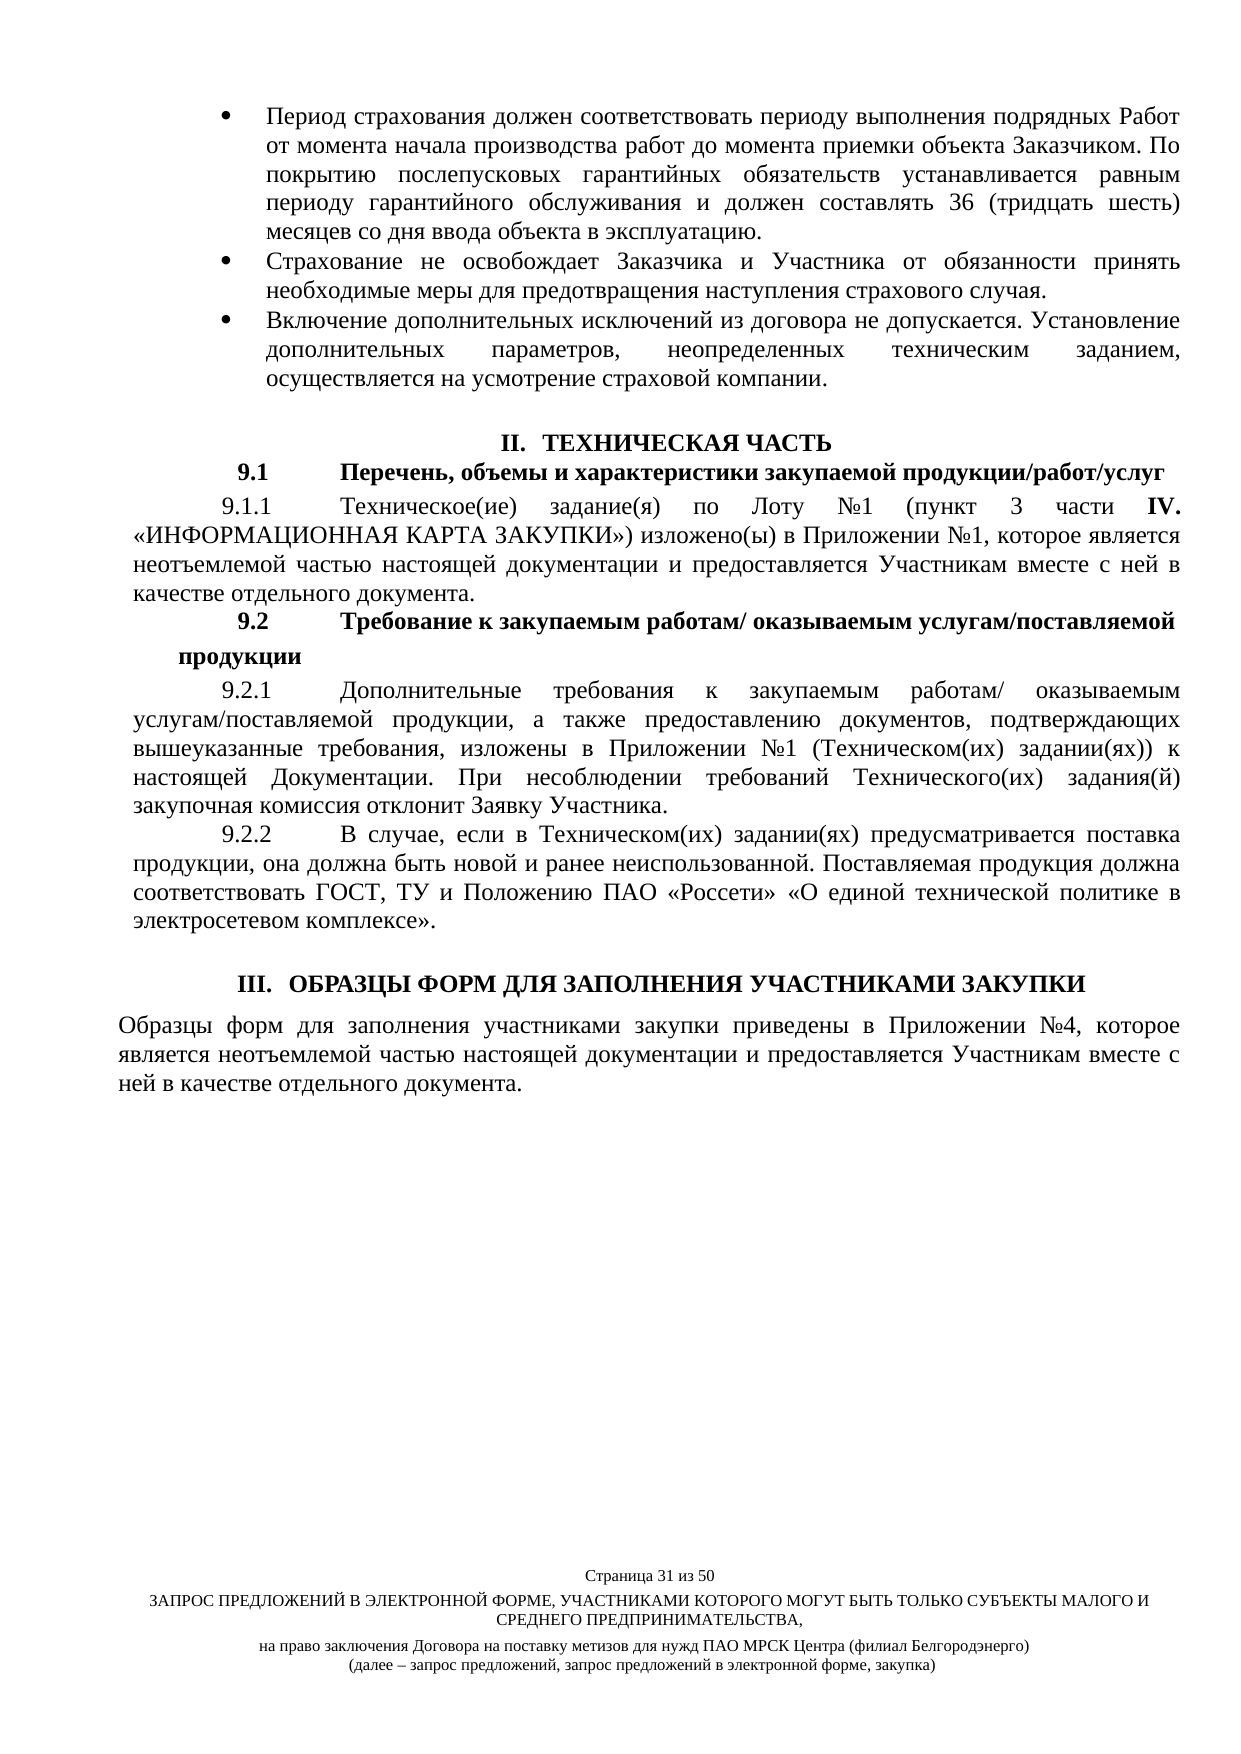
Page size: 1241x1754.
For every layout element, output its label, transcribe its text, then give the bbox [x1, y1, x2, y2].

list Включение дополнительных исключений из договора не допускается. Установление дополнительных параметров, неопределенных техническим заданием, осуществляется на усмотрение страховой компании. [222, 305, 1181, 392]
subtitle Образцы форм для заполнения участниками закупки приведены в Приложении №4, которое является неотъемлемой частью настоящей документации и предоставляется Участникам вместе с ней в качестве отдельного документа. [118, 1010, 1181, 1097]
subtitle ОБРАЗЦЫ ФОРМ ДЛЯ ЗАПОЛНЕНИЯ УЧАСТНИКАМИ ЗАКУПКИ [118, 969, 1181, 998]
subtitle Техническое(ие) задание(я) по Лоту №1 (пункт 3 части IV. «ИНФОРМАЦИОННАЯ КАРТА ЗАКУПКИ») изложено(ы) в Приложении №1, которое является неотъемлемой частью настоящей документации и предоставляется Участникам вместе с ней в качестве отдельного документа. [133, 491, 1181, 606]
list Период страхования должен соответствовать периоду выполнения подрядных Работ от момента начала производства работ до момента приемки объекта Заказчиком. По покрытию послепусковых гарантийных обязательств устанавливается равным периоду гарантийного обслуживания и должен составлять 36 (тридцать шесть) месяцев со дня ввода объекта в эксплуатацию. [222, 101, 1181, 245]
list Страхование не освобождает Заказчика и Участника от обязанности принять необходимые меры для предотвращения наступления страхового случая. [222, 246, 1181, 304]
subtitle В случае, если в Техническом(их) задании(ях) предусматривается поставка продукции, она должна быть новой и ранее неиспользованной. Поставляемая продукция должна соответствовать ГОСТ, ТУ и Положению ПАО «Россети» «О единой технической политике в электросетевом комплексе». [133, 819, 1181, 934]
subtitle Дополнительные требования к закупаемым работам/ оказываемым услугам/поставляемой продукции, а также предоставлению документов, подтверждающих вышеуказанные требования, изложены в Приложении №1 (Техническом(их) задании(ях)) к настоящей Документации. При несоблюдении требований Технического(их) задания(й) закупочная комиссия отклонит Заявку Участника. [133, 675, 1181, 819]
subtitle Перечень, объемы и характеристики закупаемой продукции/работ/услуг [178, 457, 1181, 486]
subtitle Требование к закупаемым работам/ оказываемым услугам/поставляемой продукции [178, 606, 1181, 669]
subtitle ТЕХНИЧЕСКАЯ ЧАСТЬ [118, 428, 1181, 457]
